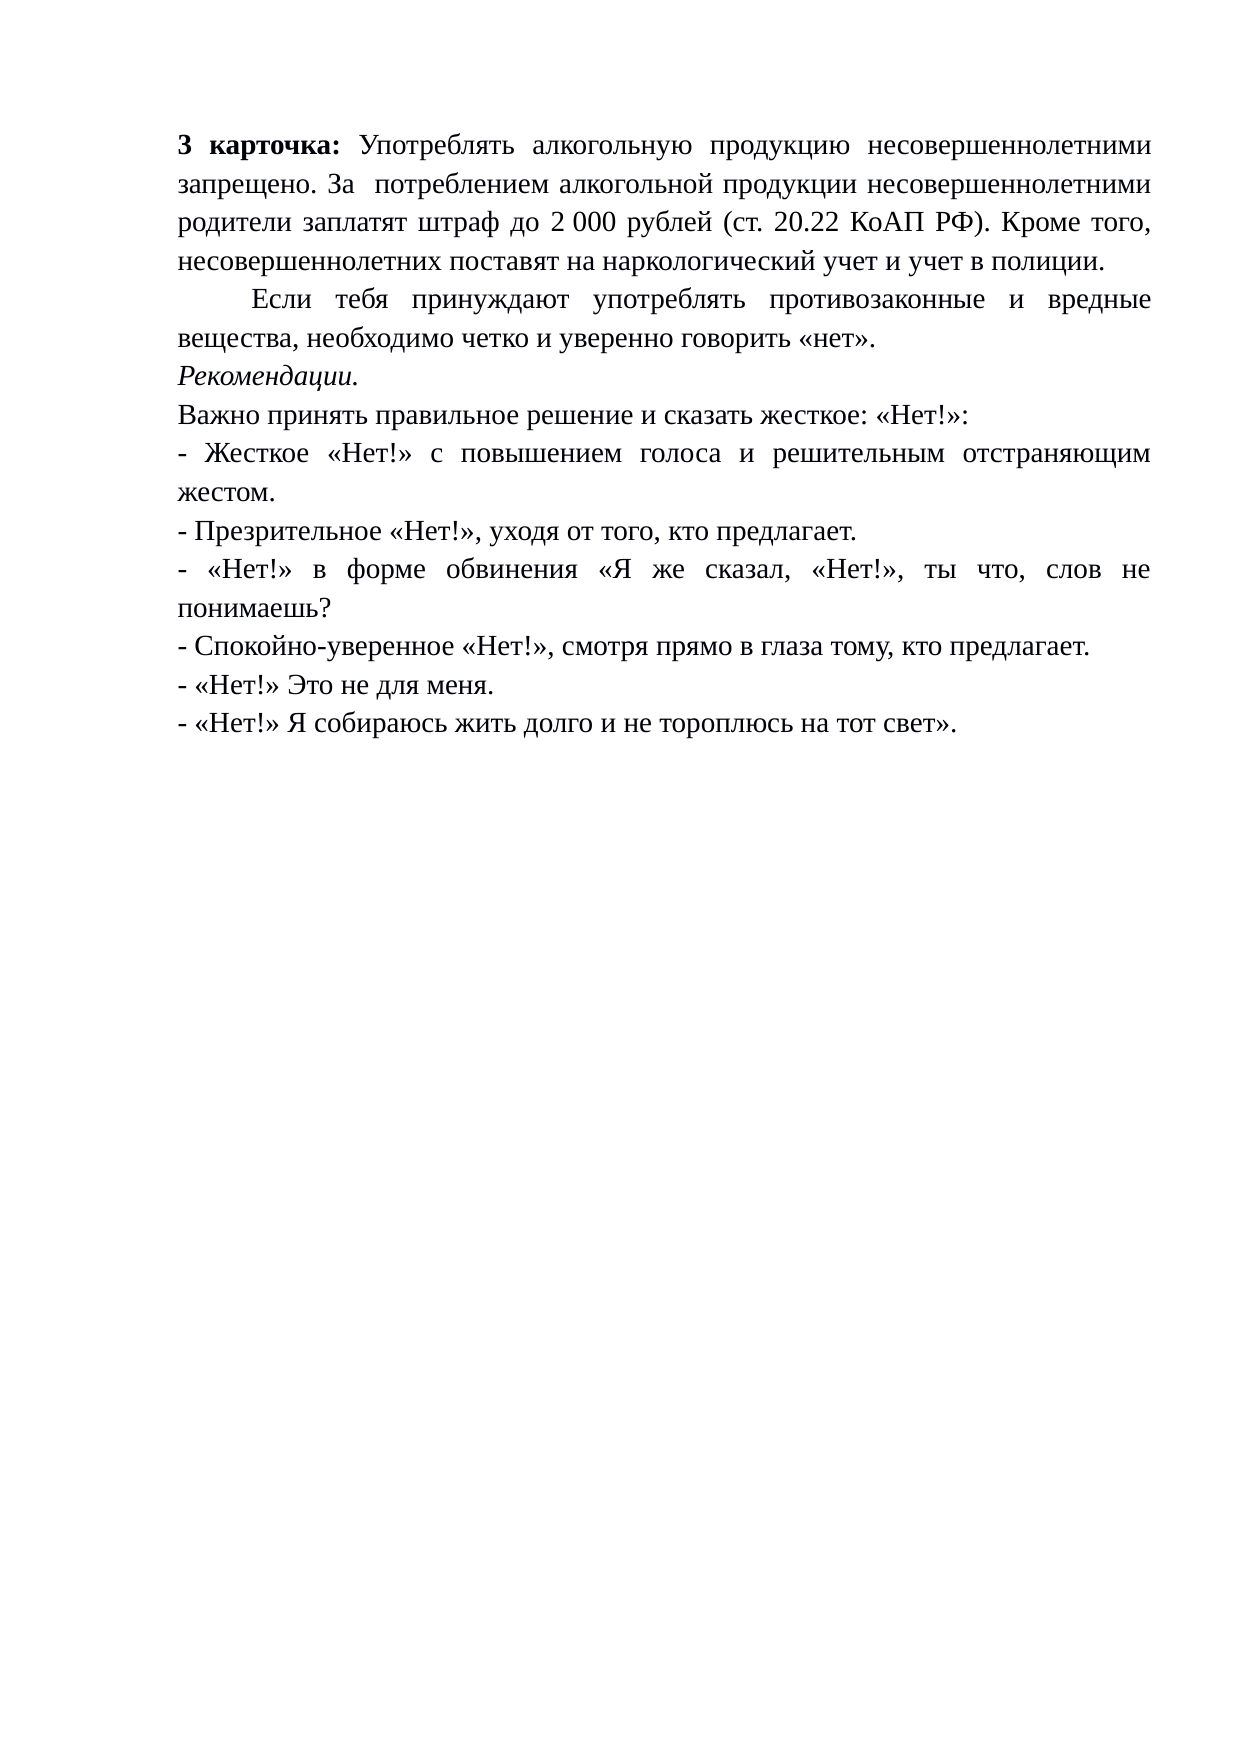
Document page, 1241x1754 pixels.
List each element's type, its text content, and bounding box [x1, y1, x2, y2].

text - «Нет!» в форме обвинения «Я же сказал, «Нет!», ты что, слов не понимаешь? [177, 551, 1152, 623]
text - Презрительное «Нет!», уходя от того, кто предлагает. [177, 513, 1152, 546]
text 3 карточка: Употреблять алкогольную продукцию несовершеннолетними запрещено. За потреблением алкогольной продукции несовершеннолетними родители заплатят штраф до 2 000 рублей (ст. 20.22 КоАП РФ). Кроме того, несовершеннолетних поставят на наркологический учет и учет в полиции. [177, 127, 1152, 276]
text - Спокойно-уверенное «Нет!», смотря прямо в глаза тому, кто предлагает. [177, 628, 1152, 662]
text Если тебя принуждают употреблять противозаконные и вредные вещества, необходимо четко и уверенно говорить «нет». [177, 281, 1152, 353]
text Важно принять правильное решение и сказать жесткое: «Нет!»: [177, 397, 1152, 431]
text - «Нет!» Я собираюсь жить долго и не тороплюсь на тот свет». [177, 705, 1152, 739]
text - Жесткое «Нет!» с повышением голоса и решительным отстраняющим жестом. [177, 436, 1152, 508]
text Рекомендации. [177, 358, 1152, 392]
text - «Нет!» Это не для меня. [177, 667, 1152, 700]
